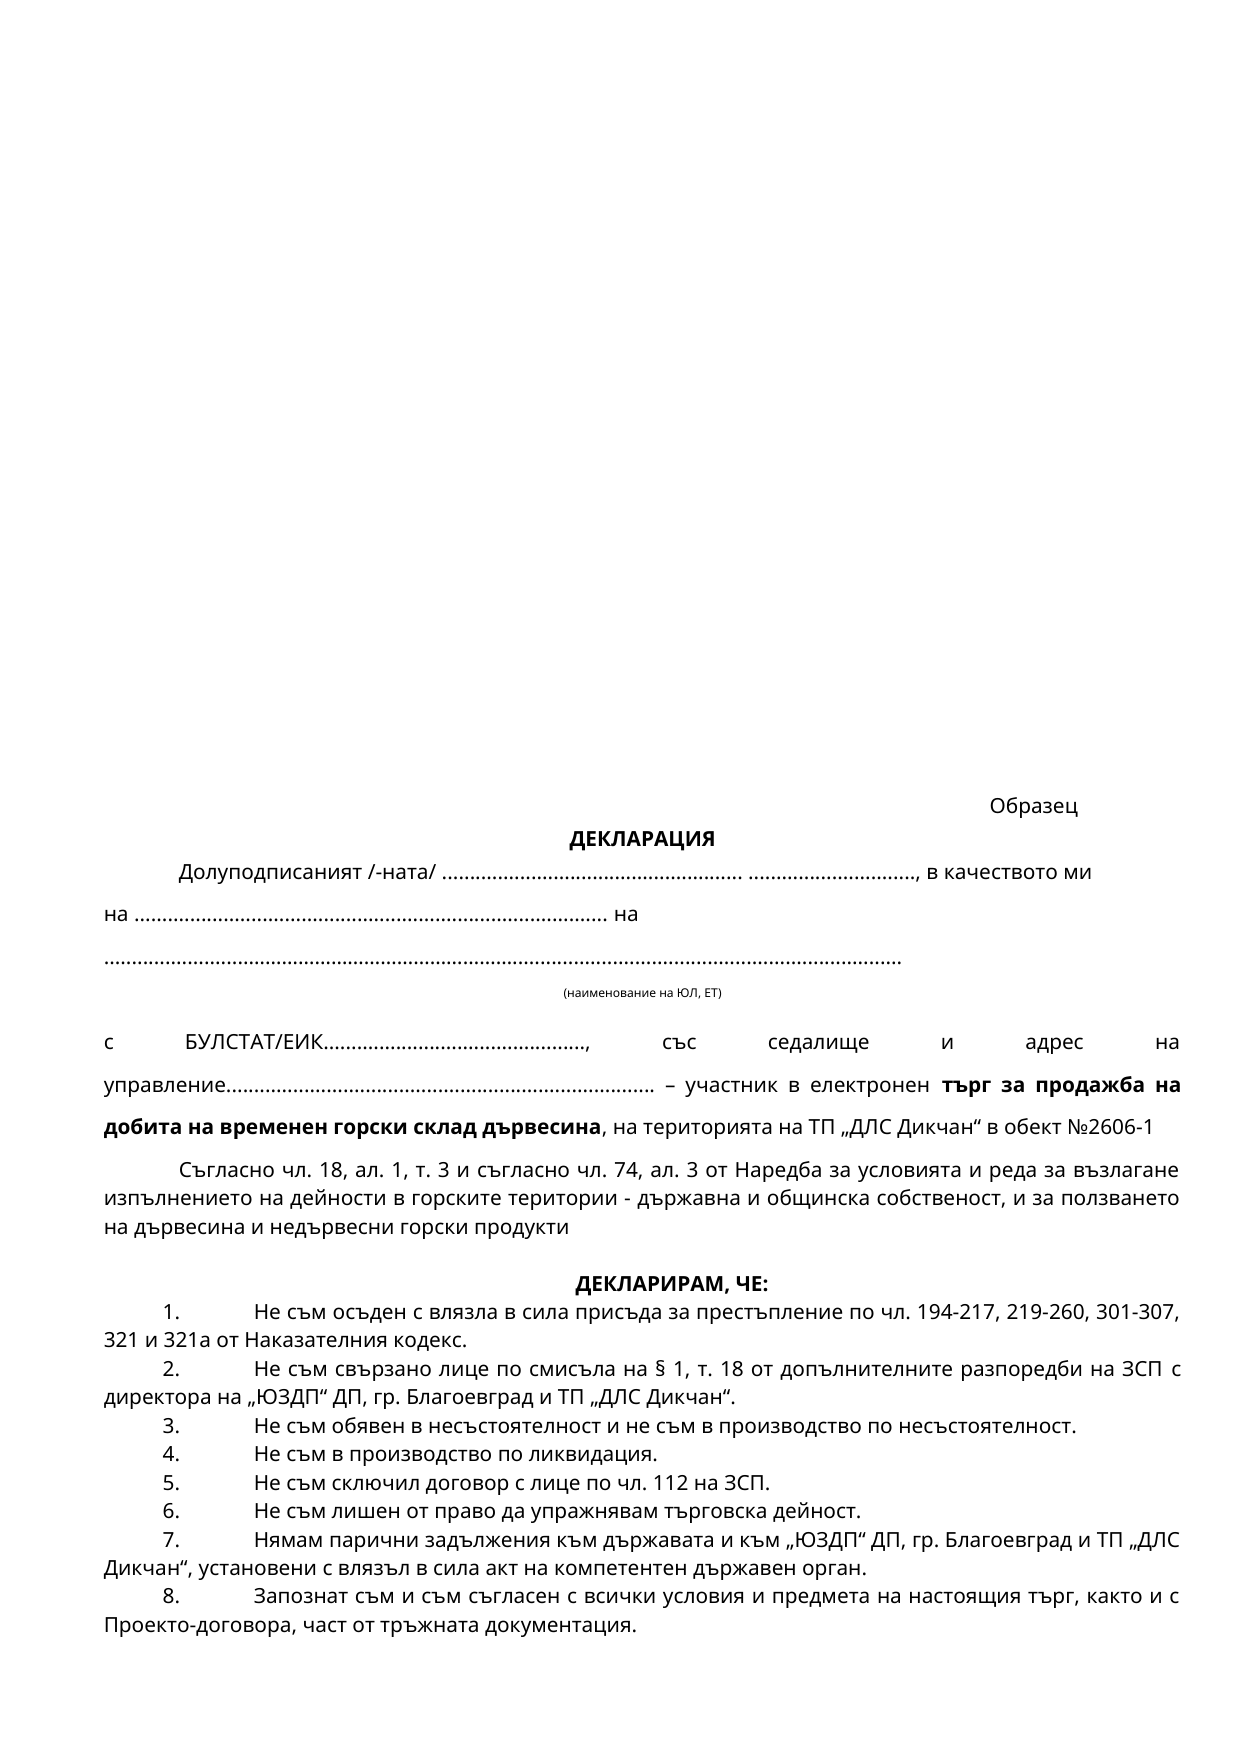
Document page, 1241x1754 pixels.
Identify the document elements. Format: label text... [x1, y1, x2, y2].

list Запознат съм и съм съгласен с всички условия и предмета на настоящия търг, както и с Проекто-договора, част от тръжната документация. [103, 1582, 1181, 1638]
list Нямам парични задължения към държавата и към „ЮЗДП“ ДП, гр. Благоевград и ТП „ДЛС Дикчан“, установени с влязъл в сила акт на компетентен държавен орган. [103, 1525, 1181, 1582]
list Не съм осъден с влязла в сила присъда за престъпление по чл. 194-217, 219-260, 301-307, 321 и 321а от Наказателния кодекс. [103, 1297, 1181, 1354]
list Не съм сключил договор с лице по чл. 112 на ЗСП. [103, 1468, 1181, 1496]
text ДЕКЛАРИРАМ, ЧЕ: [103, 1269, 1181, 1297]
text Долуподписаният /-ната/ ...................................................... .............................., в качеството ми на ..................................................................................... на [103, 857, 1181, 928]
text Съгласно чл. 18, ал. 1, т. 3 и съгласно чл. 74, ал. 3 от Наредба за условията и реда за възлагане изпълнението на дейности в горските територии - държавна и общинска собственост, и за ползването на дървесина и недървесни горски продукти [103, 1155, 1181, 1240]
text (наименование на ЮЛ, ЕТ) [103, 984, 1181, 1013]
list Не съм свързано лице по смисъла на § 1, т. 18 от допълнителните разпоредби на ЗСП с директора на „ЮЗДП“ ДП, гр. Благоевград и ТП „ДЛС Дикчан“. [103, 1354, 1181, 1411]
text Образец [103, 792, 1181, 820]
text ..........................…………………………………………...................................................................... [103, 942, 1181, 970]
text с БУЛСТАТ/ЕИК..............................................., със седалище и адрес на управление............................................................................. – участник в електронен търг за продажба на добита на временен горски склад дървесина, на територията на ТП „ДЛС Дикчан“ в обект №2606-1 [103, 1027, 1181, 1141]
list Не съм в производство по ликвидация. [103, 1439, 1181, 1468]
text ДЕКЛАРАЦИЯ [103, 824, 1181, 853]
list Не съм лишен от право да упражнявам търговска дейност. [103, 1496, 1181, 1525]
list Не съм обявен в несъстоятелност и не съм в производство по несъстоятелност. [103, 1411, 1181, 1439]
